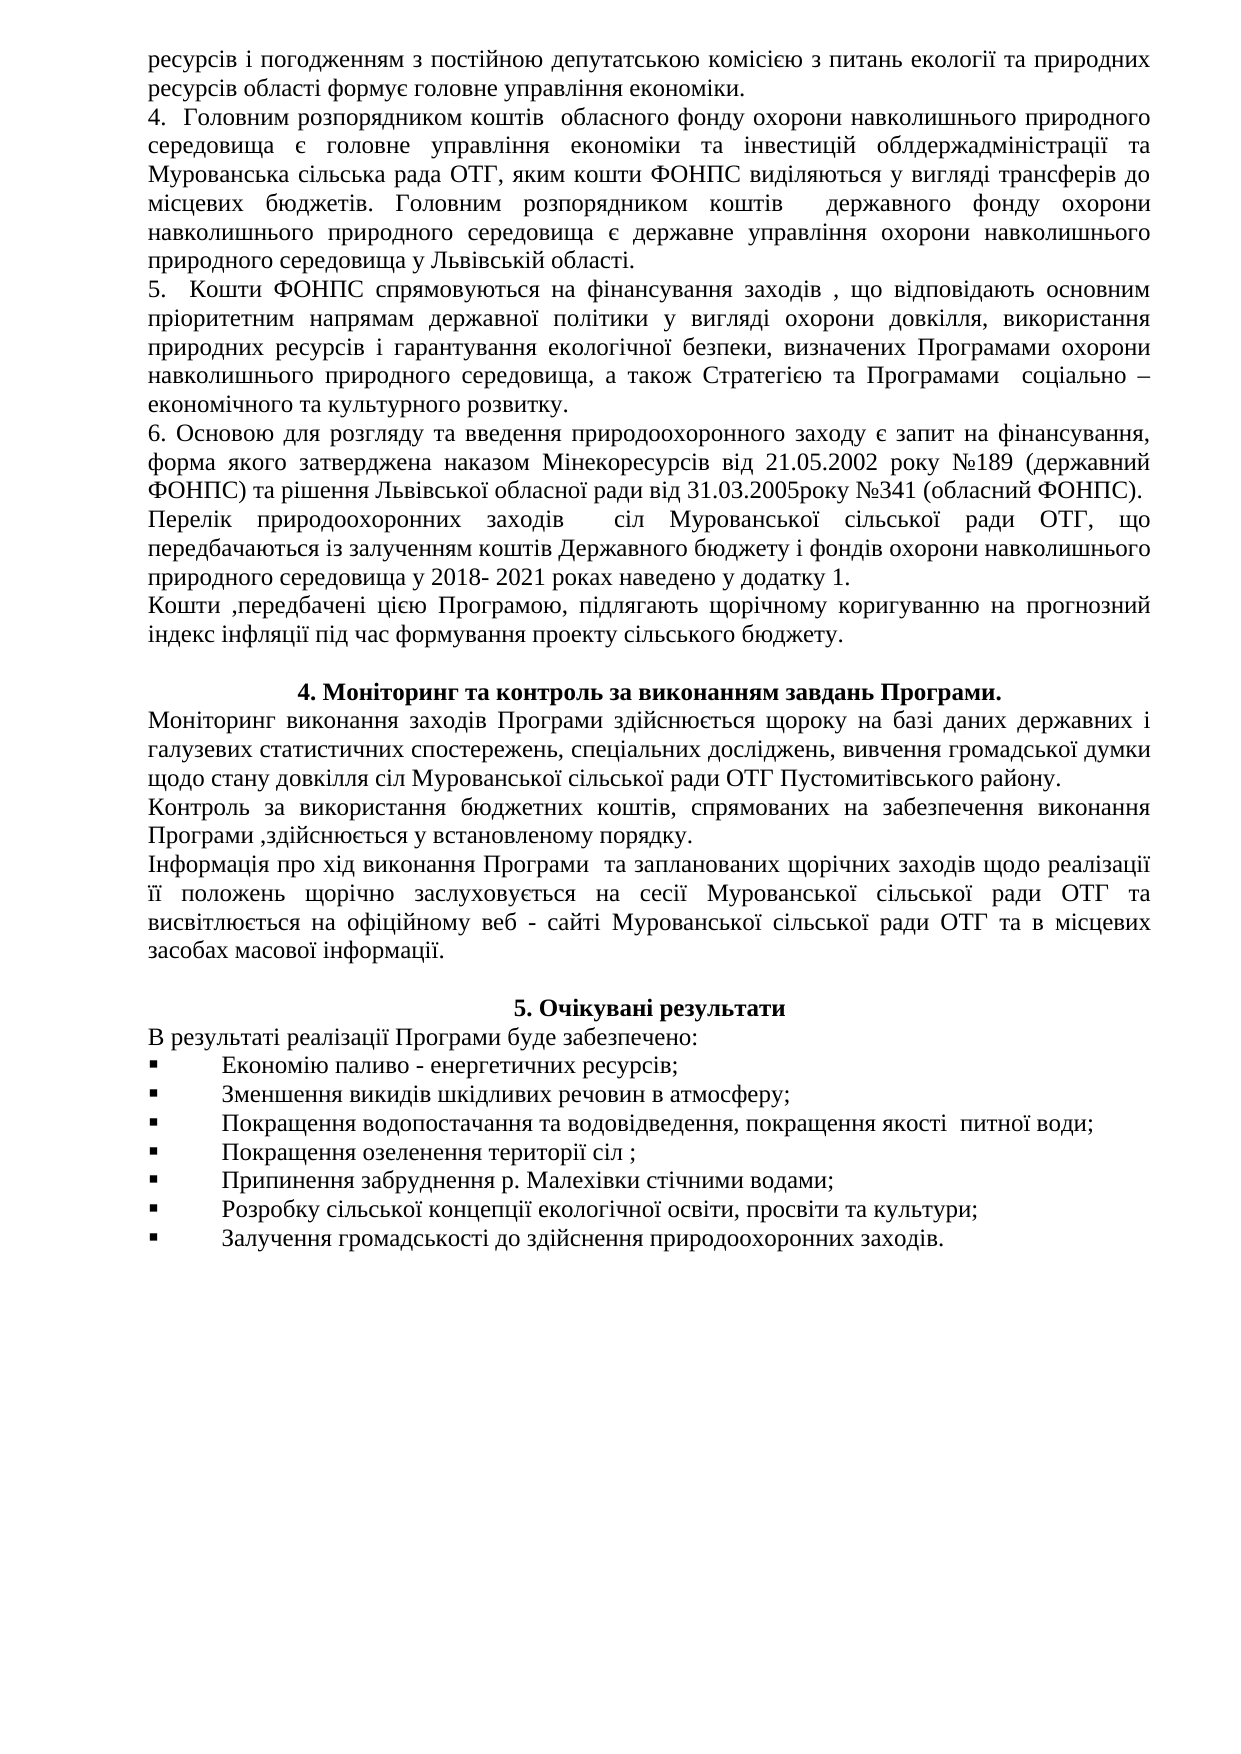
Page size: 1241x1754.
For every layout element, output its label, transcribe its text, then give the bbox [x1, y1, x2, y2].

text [148, 44, 1152, 102]
text 4. Головним розпорядником коштів обласного фонду охорони навколишнього природного середовища є головне управління економіки та інвестицій облдержадміністрації та Мурованська сільська рада ОТГ, яким кошти ФОНПС виділяються у вигляді трансферів до місцевих бюджетів. Головним розпорядником коштів державного фонду охорони навколишнього природного середовища є державне управління охорони навколишнього природного середовища у Львівській області. [148, 102, 1152, 274]
text В результаті реалізації Програми буде забезпечено: [148, 1022, 1152, 1051]
list Розробку сільської концепції екологічної освіти, просвіти та культури; [148, 1194, 1152, 1223]
text 4. Моніторинг та контроль за виконанням завдань Програми. [148, 677, 1152, 706]
text Перелік природоохоронних заходів сіл Мурованської сільської ради ОТГ, що передбачаються із залученням коштів Державного бюджету і фондів охорони навколишнього природного середовища у 2018- 2021 роках наведено у додатку 1. [148, 504, 1152, 591]
text 6. Основою для розгляду та введення природоохоронного заходу є запит на фінансування, форма якого затверджена наказом Мінекоресурсів від 21.05.2002 року №189 (державний ФОНПС) та рішення Львівської обласної ради від 31.03.2005року №341 (обласний ФОНПС). [148, 418, 1152, 504]
list Припинення забруднення р. Малехівки стічними водами; [148, 1166, 1152, 1194]
text Інформація про хід виконання Програми та запланованих щорічних заходів щодо реалізації її положень щорічно заслуховується на сесії Мурованської сільської ради ОТГ та висвітлюється на офіційному веб - сайті Мурованської сільської ради ОТГ та в місцевих засобах масової інформації. [148, 849, 1152, 964]
list Зменшення викидів шкідливих речовин в атмосферу; [148, 1079, 1152, 1108]
list Економію паливо - енергетичних ресурсів; [148, 1051, 1152, 1079]
text Кошти ,передбачені цією Програмою, підлягають щорічному коригуванню на прогнозний індекс інфляції під час формування проекту сільського бюджету. [148, 591, 1152, 648]
list Покращення водопостачання та водовідведення, покращення якості питної води; [148, 1108, 1152, 1137]
text Моніторинг виконання заходів Програми здійснюється щороку на базі даних державних і галузевих статистичних спостережень, спеціальних досліджень, вивчення громадської думки щодо стану довкілля сіл Мурованської сільської ради ОТГ Пустомитівського району. [148, 706, 1152, 792]
text Контроль за використання бюджетних коштів, спрямованих на забезпечення виконання Програми ,здійснюється у встановленому порядку. [148, 792, 1152, 849]
list Залучення громадськості до здійснення природоохоронних заходів. [148, 1223, 1152, 1252]
text 5. Очікувані результати [148, 993, 1152, 1022]
list Покращення озеленення території сіл ; [148, 1137, 1152, 1166]
text 5. Кошти ФОНПС спрямовуються на фінансування заходів , що відповідають основним пріоритетним напрямам державної політики у вигляді охорони довкілля, використання природних ресурсів і гарантування екологічної безпеки, визначених Програмами охорони навколишнього природного середовища, а також Стратегією та Програмами соціально – економічного та культурного розвитку. [148, 274, 1152, 418]
